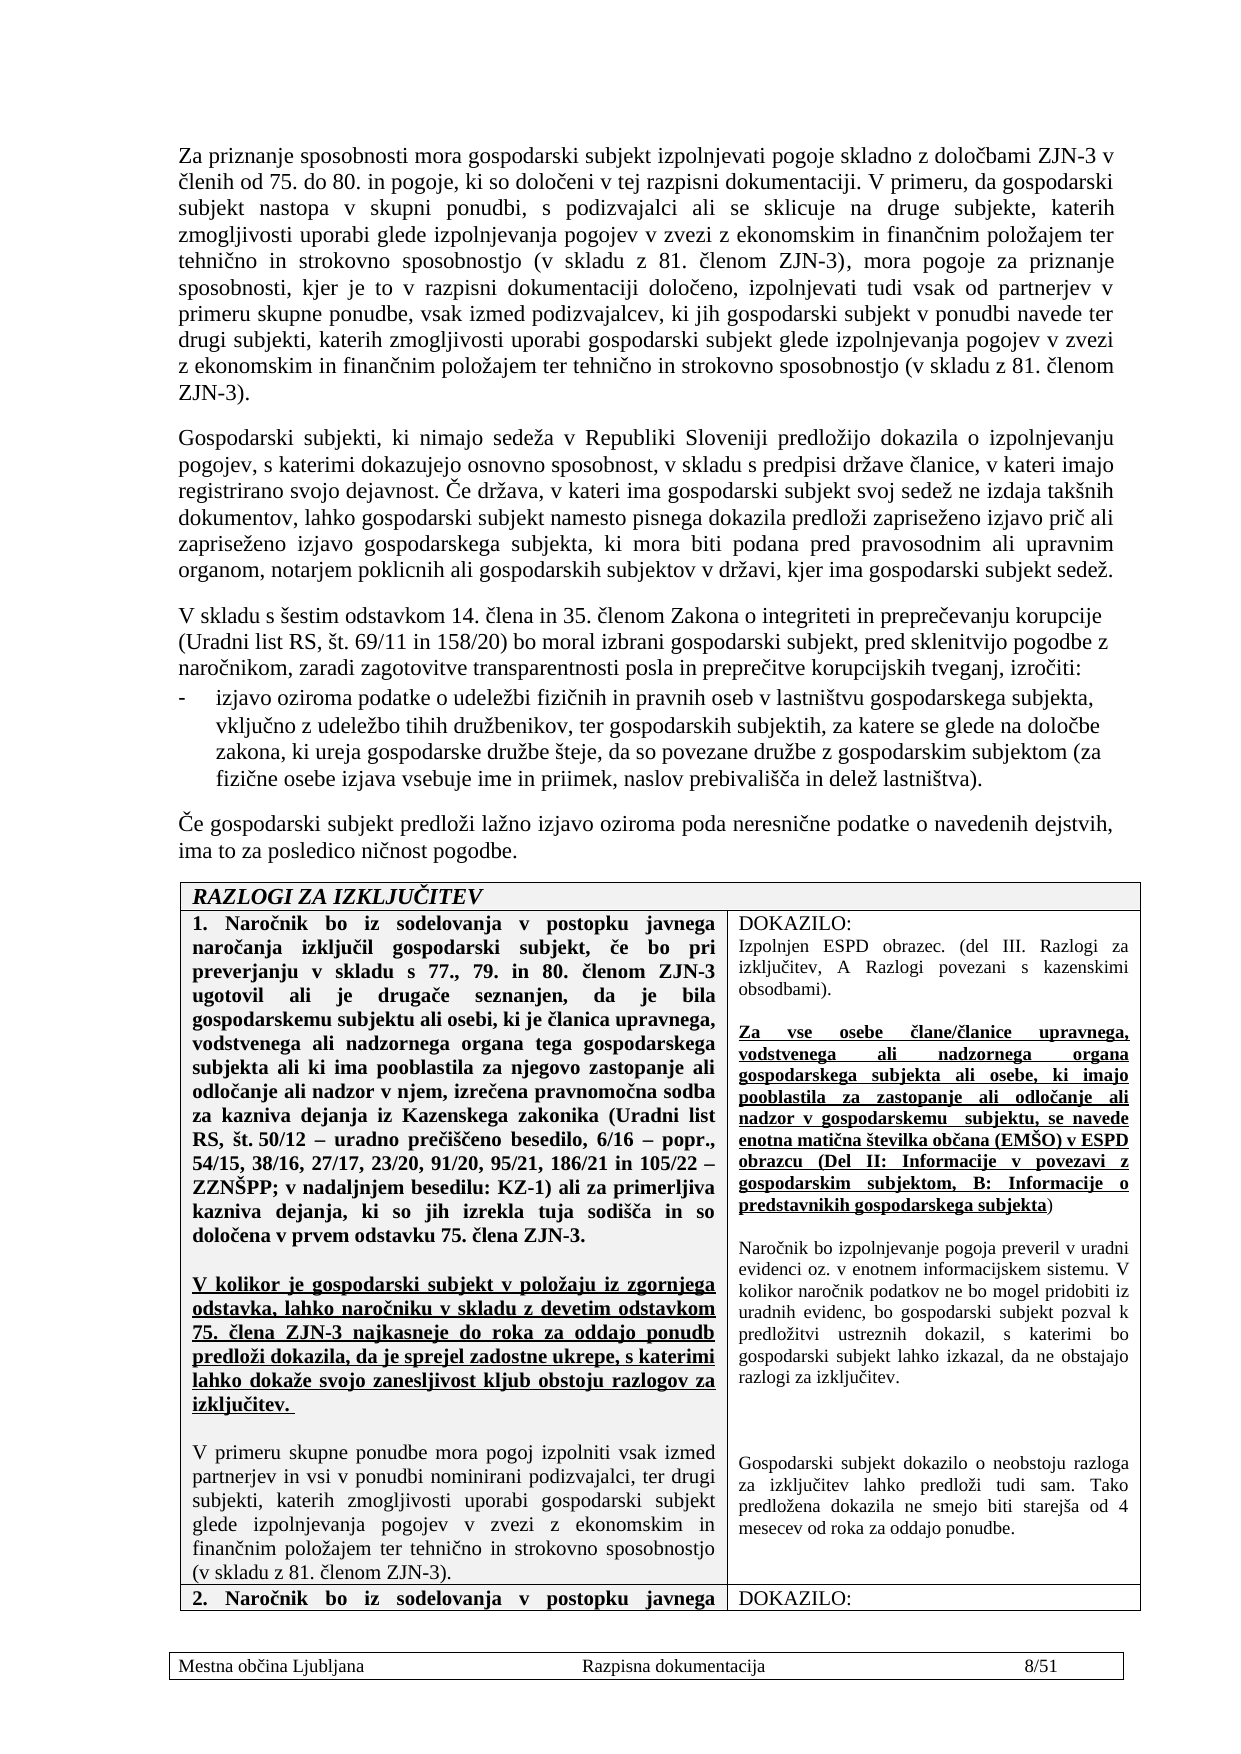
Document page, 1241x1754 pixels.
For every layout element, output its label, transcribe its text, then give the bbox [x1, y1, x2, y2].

list izjavo oziroma podatke o udeležbi fizičnih in pravnih oseb v lastništvu gospodarskega subjekta, vključno z udeležbo tihih družbenikov, ter gospodarskih subjektih, za katere se glede na določbe zakona, ki ureja gospodarske družbe šteje, da so povezane družbe z gospodarskim subjektom (za fizične osebe izjava vsebuje ime in priimek, naslov prebivališča in delež lastništva). [178, 681, 1115, 791]
text Če gospodarski subjekt predloži lažno izjavo oziroma poda neresnične podatke o navedenih dejstvih, ima to za posledico ničnost pogodbe. [178, 810, 1115, 863]
table_cell DOKAZILO: Izpolnjen ESPD obrazec. (del III. Razlogi za izključitev, A Razlogi povezani s kazenskimi obsodbami). Za vse osebe člane/članice upravnega, vodstvenega ali nadzornega organa gospodarskega subjekta ali osebe, ki imajo pooblastila za zastopanje ali odločanje ali nadzor v gospodarskemu subjektu, se navede enotna matična številka občana (EMŠO) v ESPD obrazcu (Del II: Informacije v povezavi z gospodarskim subjektom, B: Informacije o predstavnikih gospodarskega subjekta) Naročnik bo izpolnjevanje pogoja preveril v uradni evidenci oz. v enotnem informacijskem sistemu. V kolikor naročnik podatkov ne bo mogel pridobiti iz uradnih evidenc, bo gospodarski subjekt pozval k predložitvi ustreznih dokazil, s katerimi bo gospodarski subjekt lahko izkazal, da ne obstajajo razlogi za izključitev. Gospodarski subjekt dokazilo o neobstoju razloga za izključitev lahko predloži tudi sam. Tako predložena dokazila ne smejo biti starejša od 4 mesecev od roka za oddajo ponudbe. [728, 911, 1140, 1584]
text Za priznanje sposobnosti mora gospodarski subjekt izpolnjevati pogoje skladno z določbami ZJN-3 v členih od 75. do 80. in pogoje, ki so določeni v tej razpisni dokumentaciji. V primeru, da gospodarski subjekt nastopa v skupni ponudbi, s podizvajalci ali se sklicuje na druge subjekte, katerih zmogljivosti uporabi glede izpolnjevanja pogojev v zvezi z ekonomskim in finančnim položajem ter tehnično in strokovno sposobnostjo (v skladu z 81. členom ZJN-3), mora pogoje za priznanje sposobnosti, kjer je to v razpisni dokumentaciji določeno, izpolnjevati tudi vsak od partnerjev v primeru skupne ponudbe, vsak izmed podizvajalcev, ki jih gospodarski subjekt v ponudbi navede ter drugi subjekti, katerih zmogljivosti uporabi gospodarski subjekt glede izpolnjevanja pogojev v zvezi z ekonomskim in finančnim položajem ter tehnično in strokovno sposobnostjo (v skladu z 81. členom ZJN-3). [178, 142, 1115, 405]
text Gospodarski subjekti, ki nimajo sedeža v Republiki Sloveniji predložijo dokazila o izpolnjevanju pogojev, s katerimi dokazujejo osnovno sposobnost, v skladu s predpisi države članice, v kateri imajo registrirano svojo dejavnost. Če država, v kateri ima gospodarski subjekt svoj sedež ne izdaja takšnih dokumentov, lahko gospodarski subjekt namesto pisnega dokazila predloži zapriseženo izjavo prič ali zapriseženo izjavo gospodarskega subjekta, ki mora biti podana pred pravosodnim ali upravnim organom, notarjem poklicnih ali gospodarskih subjektov v državi, kjer ima gospodarski subjekt sedež. [178, 424, 1115, 583]
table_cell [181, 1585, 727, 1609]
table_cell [728, 1585, 1140, 1609]
table_header RAZLOGI ZA IZKLJUČITEV [181, 883, 1140, 909]
text V skladu s šestim odstavkom 14. člena in 35. členom Zakona o integriteti in preprečevanju korupcije (Uradni list RS, št. 69/11 in 158/20) bo moral izbrani gospodarski subjekt, pred sklenitvijo pogodbe z naročnikom, zaradi zagotovitve transparentnosti posla in preprečitve korupcijskih tveganj, izročiti: [178, 602, 1115, 681]
table_cell 1. Naročnik bo iz sodelovanja v postopku javnega naročanja izključil gospodarski subjekt, če bo pri preverjanju v skladu s 77., 79. in 80. členom ZJN-3 ugotovil ali je drugače seznanjen, da je bila gospodarskemu subjektu ali osebi, ki je članica upravnega, vodstvenega ali nadzornega organa tega gospodarskega subjekta ali ki ima pooblastila za njegovo zastopanje ali odločanje ali nadzor v njem, izrečena pravnomočna sodba za kazniva dejanja iz Kazenskega zakonika (Uradni list RS, št. 50/12 – uradno prečiščeno besedilo, 6/16 – popr., 54/15, 38/16, 27/17, 23/20, 91/20, 95/21, 186/21 in 105/22 – ZZNŠPP; v nadaljnjem besedilu: KZ-1) ali za primerljiva kazniva dejanja, ki so jih izrekla tuja sodišča in so določena v prvem odstavku 75. člena ZJN-3. V kolikor je gospodarski subjekt v položaju iz zgornjega odstavka, lahko naročniku v skladu z devetim odstavkom 75. člena ZJN-3 najkasneje do roka za oddajo ponudb predloži dokazila, da je sprejel zadostne ukrepe, s katerimi lahko dokaže svojo zanesljivost kljub obstoju razlogov za izključitev. V primeru skupne ponudbe mora pogoj izpolniti vsak izmed partnerjev in vsi v ponudbi nominirani podizvajalci, ter drugi subjekti, katerih zmogljivosti uporabi gospodarski subjekt glede izpolnjevanja pogojev v zvezi z ekonomskim in finančnim položajem ter tehnično in strokovno sposobnostjo (v skladu z 81. členom ZJN-3). [181, 911, 727, 1584]
